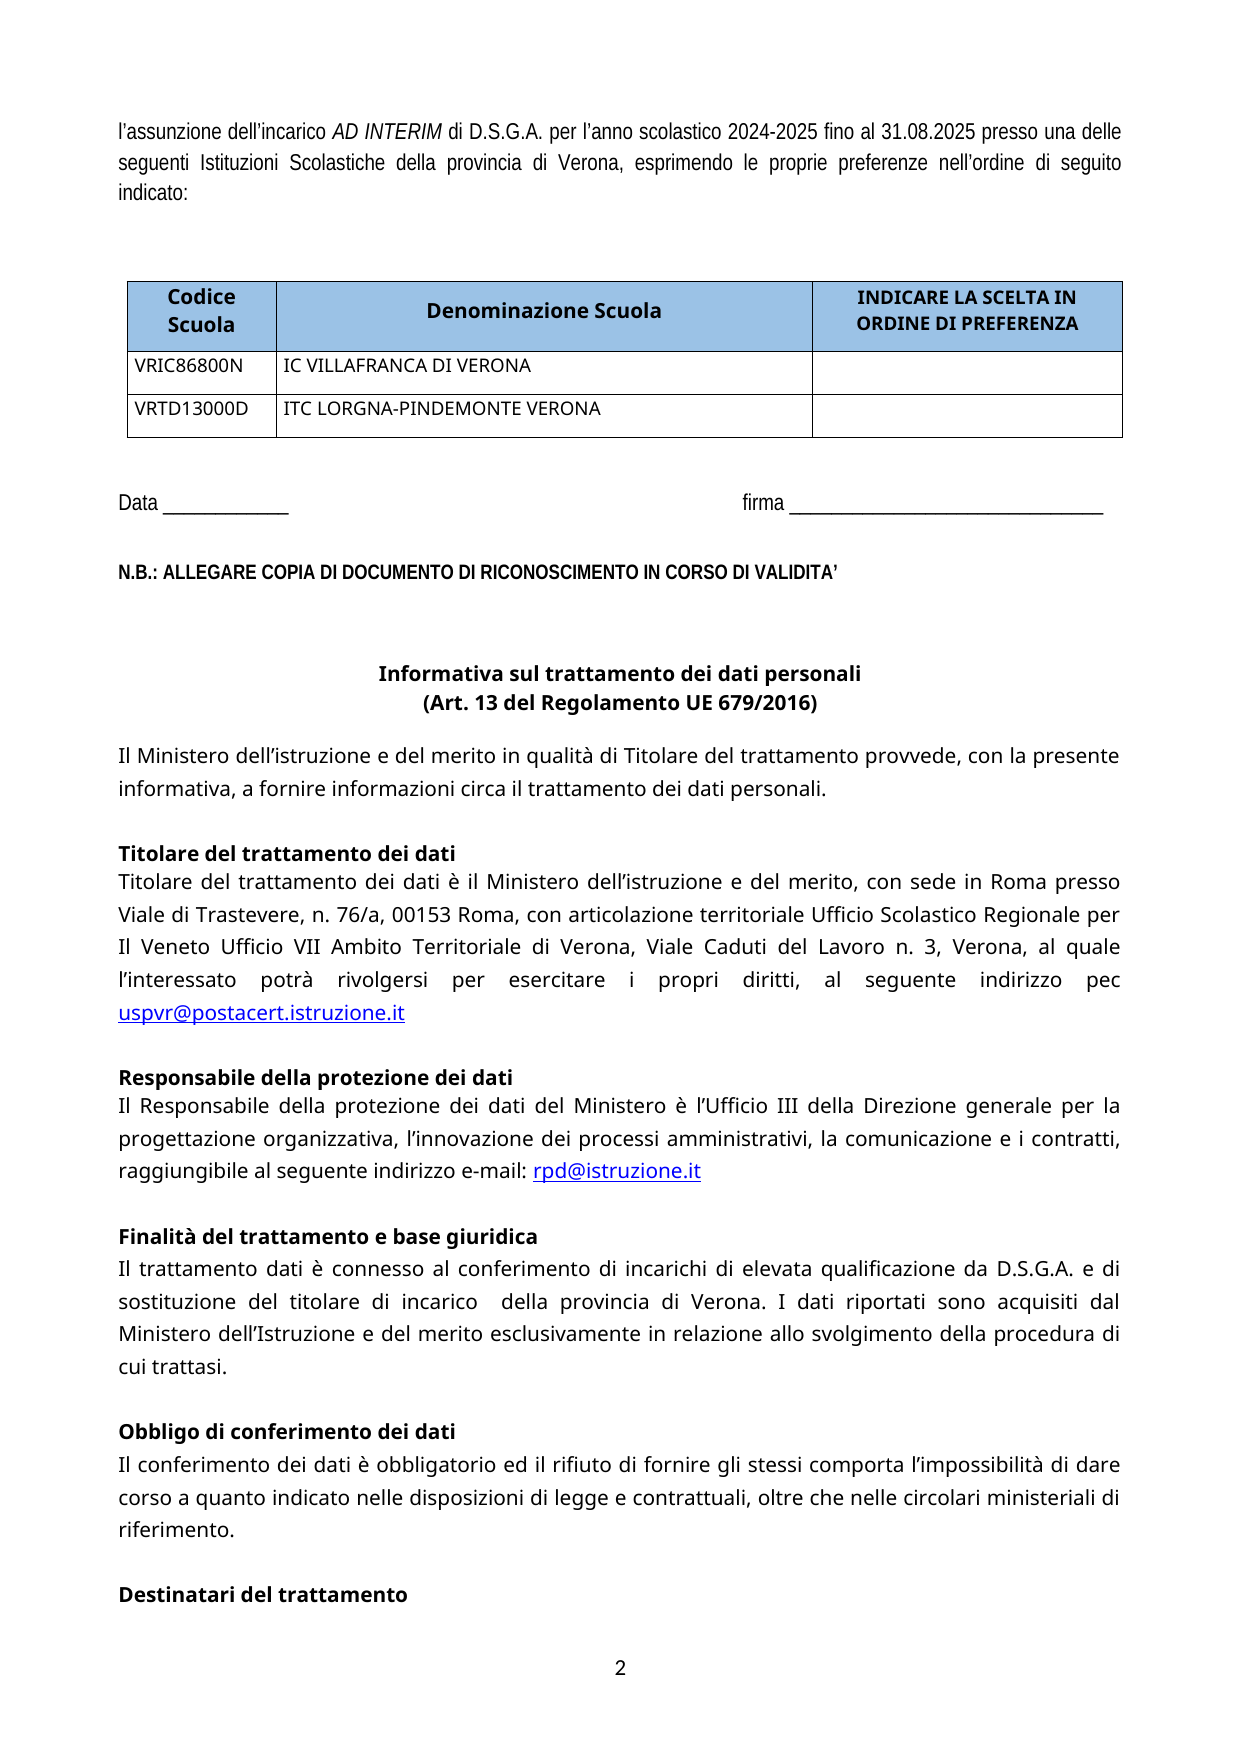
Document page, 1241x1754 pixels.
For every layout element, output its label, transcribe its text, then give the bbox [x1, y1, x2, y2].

text Informativa sul trattamento dei dati personali [118, 659, 1122, 688]
text Responsabile della protezione dei dati [118, 1063, 1122, 1091]
table_header Denominazione Scuola [277, 282, 812, 351]
text Il Responsabile della protezione dei dati del Ministero è l’Ufficio III della Direzione generale per la progettazione organizzativa, l’innovazione dei processi amministrativi, la comunicazione e i contratti, raggiungibile al seguente indirizzo e-mail: rpd@istruzione.it [118, 1091, 1122, 1185]
table_cell [813, 352, 1122, 394]
text N.B.: ALLEGARE COPIA DI DOCUMENTO DI RICONOSCIMENTO IN CORSO DI VALIDITA’ [118, 560, 1122, 584]
text l’assunzione dell’incarico AD INTERIM di D.S.G.A. per l’anno scolastico 2024-2025 fino al 31.08.2025 presso una delle seguenti Istituzioni Scolastiche della provincia di Verona, esprimendo le proprie preferenze nell’ordine di seguito indicato: [118, 118, 1122, 205]
text Titolare del trattamento dei dati [118, 839, 1122, 867]
table_header Codice Scuola [128, 282, 276, 351]
text Destinatari del trattamento [118, 1580, 1122, 1609]
text (Art. 13 del Regolamento UE 679/2016) [118, 688, 1122, 716]
text Il conferimento dei dati è obbligatorio ed il rifiuto di fornire gli stessi comporta l’impossibilità di dare corso a quanto indicato nelle disposizioni di legge e contrattuali, oltre che nelle circolari ministeriali di riferimento. [118, 1450, 1122, 1544]
text Il Ministero dell’istruzione e del merito in qualità di Titolare del trattamento provvede, con la presente informativa, a fornire informazioni circa il trattamento dei dati personali. [118, 741, 1122, 802]
table_cell IC VILLAFRANCA DI VERONA [277, 352, 812, 394]
table_cell [813, 395, 1122, 437]
text Finalità del trattamento e base giuridica [118, 1222, 1122, 1250]
table_cell VRTD13000D [128, 395, 276, 437]
text Titolare del trattamento dei dati è il Ministero dell’istruzione e del merito, con sede in Roma presso Viale di Trastevere, n. 76/a, 00153 Roma, con articolazione territoriale Ufficio Scolastico Regionale per Il Veneto Ufficio VII Ambito Territoriale di Verona, Viale Caduti del Lavoro n. 3, Verona, al quale l’interessato potrà rivolgersi per esercitare i propri diritti, al seguente indirizzo pec uspvr@postacert.istruzione.it [118, 867, 1122, 1026]
table_header INDICARE LA SCELTA IN ORDINE DI PREFERENZA [813, 282, 1122, 351]
text Obbligo di conferimento dei dati [118, 1417, 1122, 1446]
text Data ____________ firma ______________________________ [118, 489, 1122, 515]
table_cell ITC LORGNA-PINDEMONTE VERONA [277, 395, 812, 437]
table_cell VRIC86800N [128, 352, 276, 394]
text Il trattamento dati è connesso al conferimento di incarichi di elevata qualificazione da D.S.G.A. e di sostituzione del titolare di incarico della provincia di Verona. I dati riportati sono acquisiti dal Ministero dell’Istruzione e del merito esclusivamente in relazione allo svolgimento della procedura di cui trattasi. [118, 1254, 1122, 1381]
